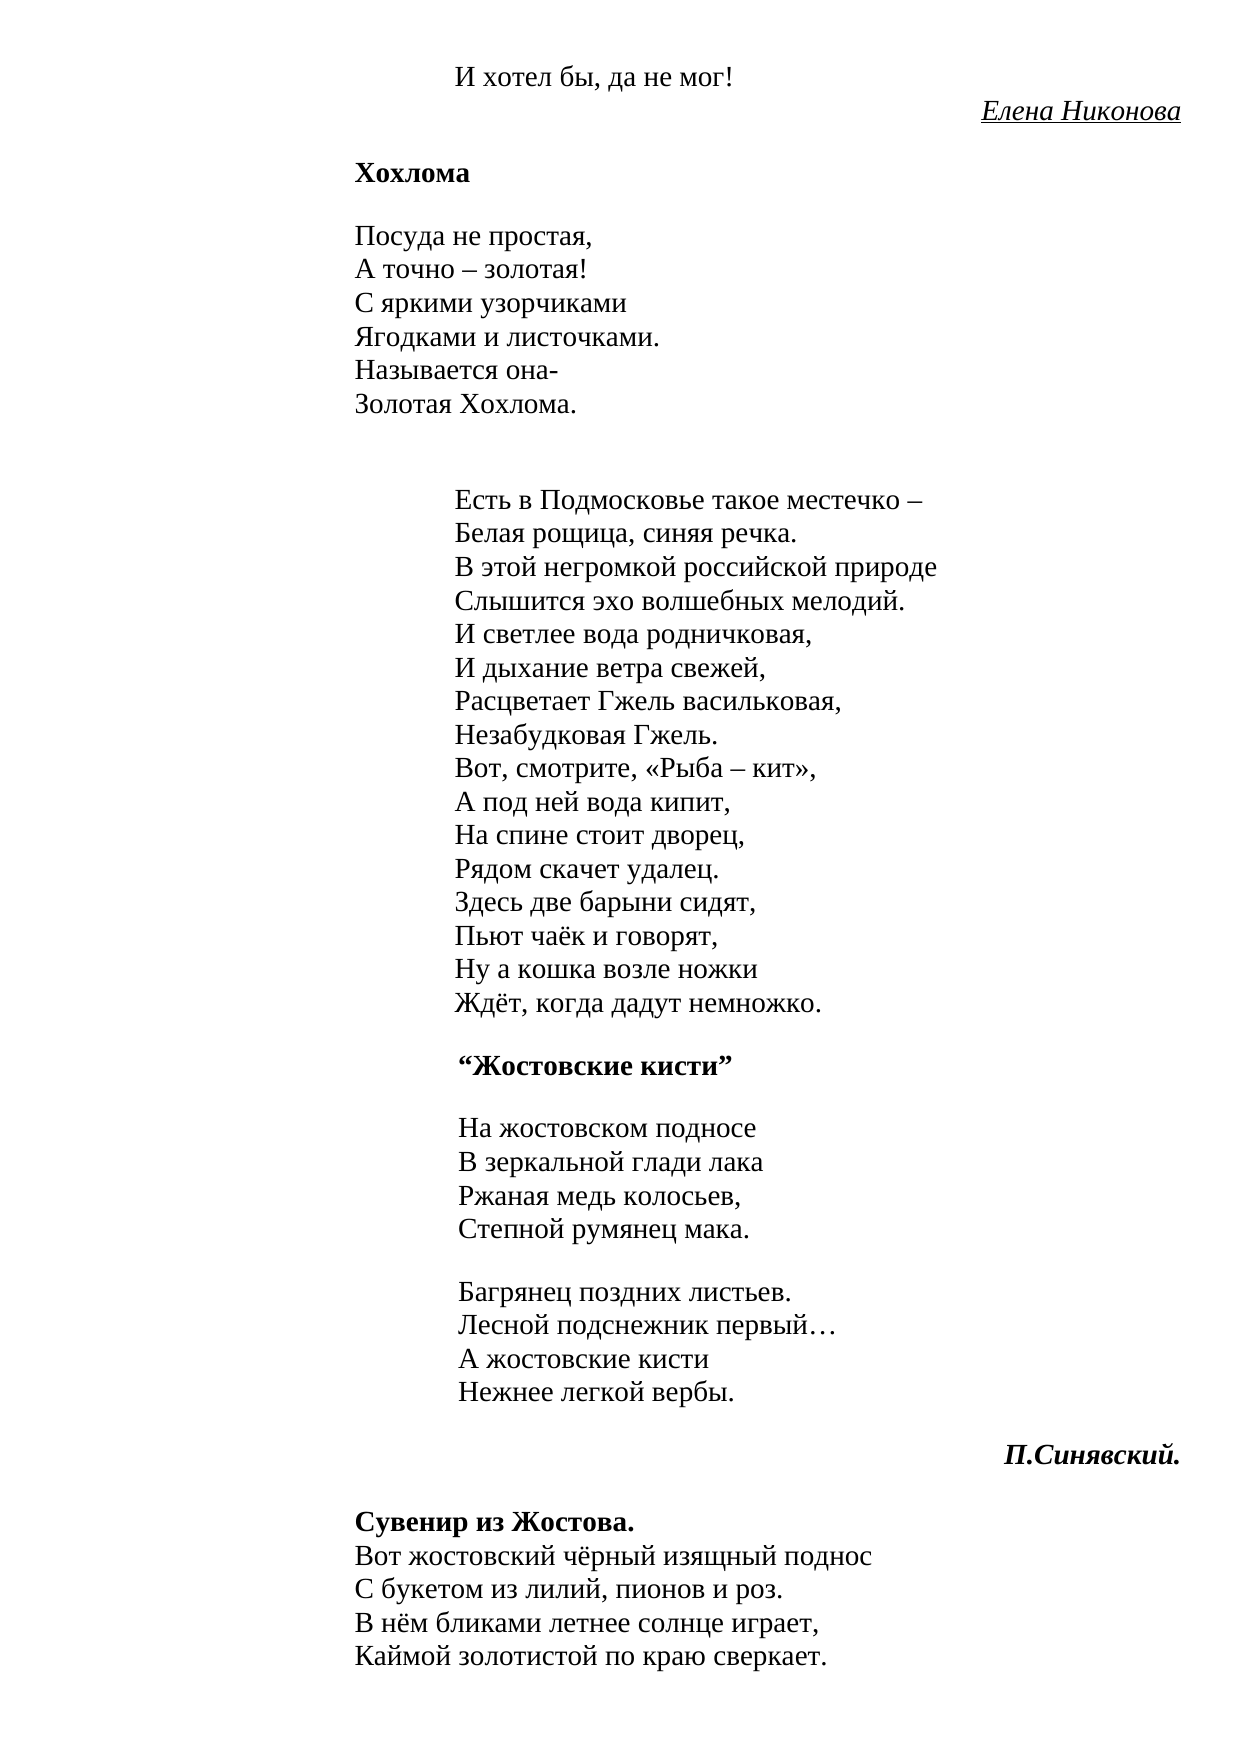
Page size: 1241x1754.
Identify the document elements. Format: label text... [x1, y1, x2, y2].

text На жостовском подносе В зеркальной глади лака Ржаная медь колосьев, Степной румянец мака. [458, 1111, 1181, 1245]
text В этой негромкой российской природе [381, 549, 1181, 583]
text Ну а кошка возле ножки [381, 952, 1181, 985]
text И дыхание ветра свежей, [381, 650, 1181, 683]
text На спине стоит дворец, [381, 817, 1181, 851]
text В нём бликами летнее солнце играет, [281, 1605, 1181, 1638]
text Сувенир из Жостова. [281, 1504, 1181, 1538]
text Рядом скачет удалец. [381, 851, 1181, 884]
text С букетом из лилий, пионов и роз. [281, 1571, 1181, 1605]
text Каймой золотистой по краю сверкает. [281, 1638, 1181, 1672]
text Вот, смотрите, «Рыба – кит», [381, 750, 1181, 784]
text Пьют чаёк и говорят, [381, 918, 1181, 952]
text Расцветает Гжель васильковая, [381, 683, 1181, 717]
text Слышится эхо волшебных мелодий. [381, 583, 1181, 616]
text “Жостовские кисти” [458, 1048, 1181, 1081]
text П.Синявский. [458, 1437, 1181, 1471]
text А под ней вода кипит, [381, 784, 1181, 817]
text Елена Никонова [118, 93, 1181, 126]
text Здесь две барыни сидят, [381, 884, 1181, 918]
text Белая рощица, синяя речка. [381, 516, 1181, 549]
text Посуда не простая, А точно – золотая! С яркими узорчиками Ягодками и листочками. Называется она- Золотая Хохлома. [354, 218, 1181, 419]
text И светлее вода родничковая, [381, 616, 1181, 650]
text Хохлома [354, 155, 1181, 189]
text Незабудковая Гжель. [381, 717, 1181, 750]
text И хотел бы, да не мог! [381, 59, 1181, 93]
text Багрянец поздних листьев. Лесной подснежник первый… А жостовские кисти Нежнее легкой вербы. [458, 1274, 1181, 1408]
text Ждёт, когда дадут немножко. [381, 985, 1181, 1019]
text Вот жостовский чёрный изящный поднос [281, 1538, 1181, 1571]
text Есть в Подмосковье такое местечко – [381, 482, 1181, 516]
